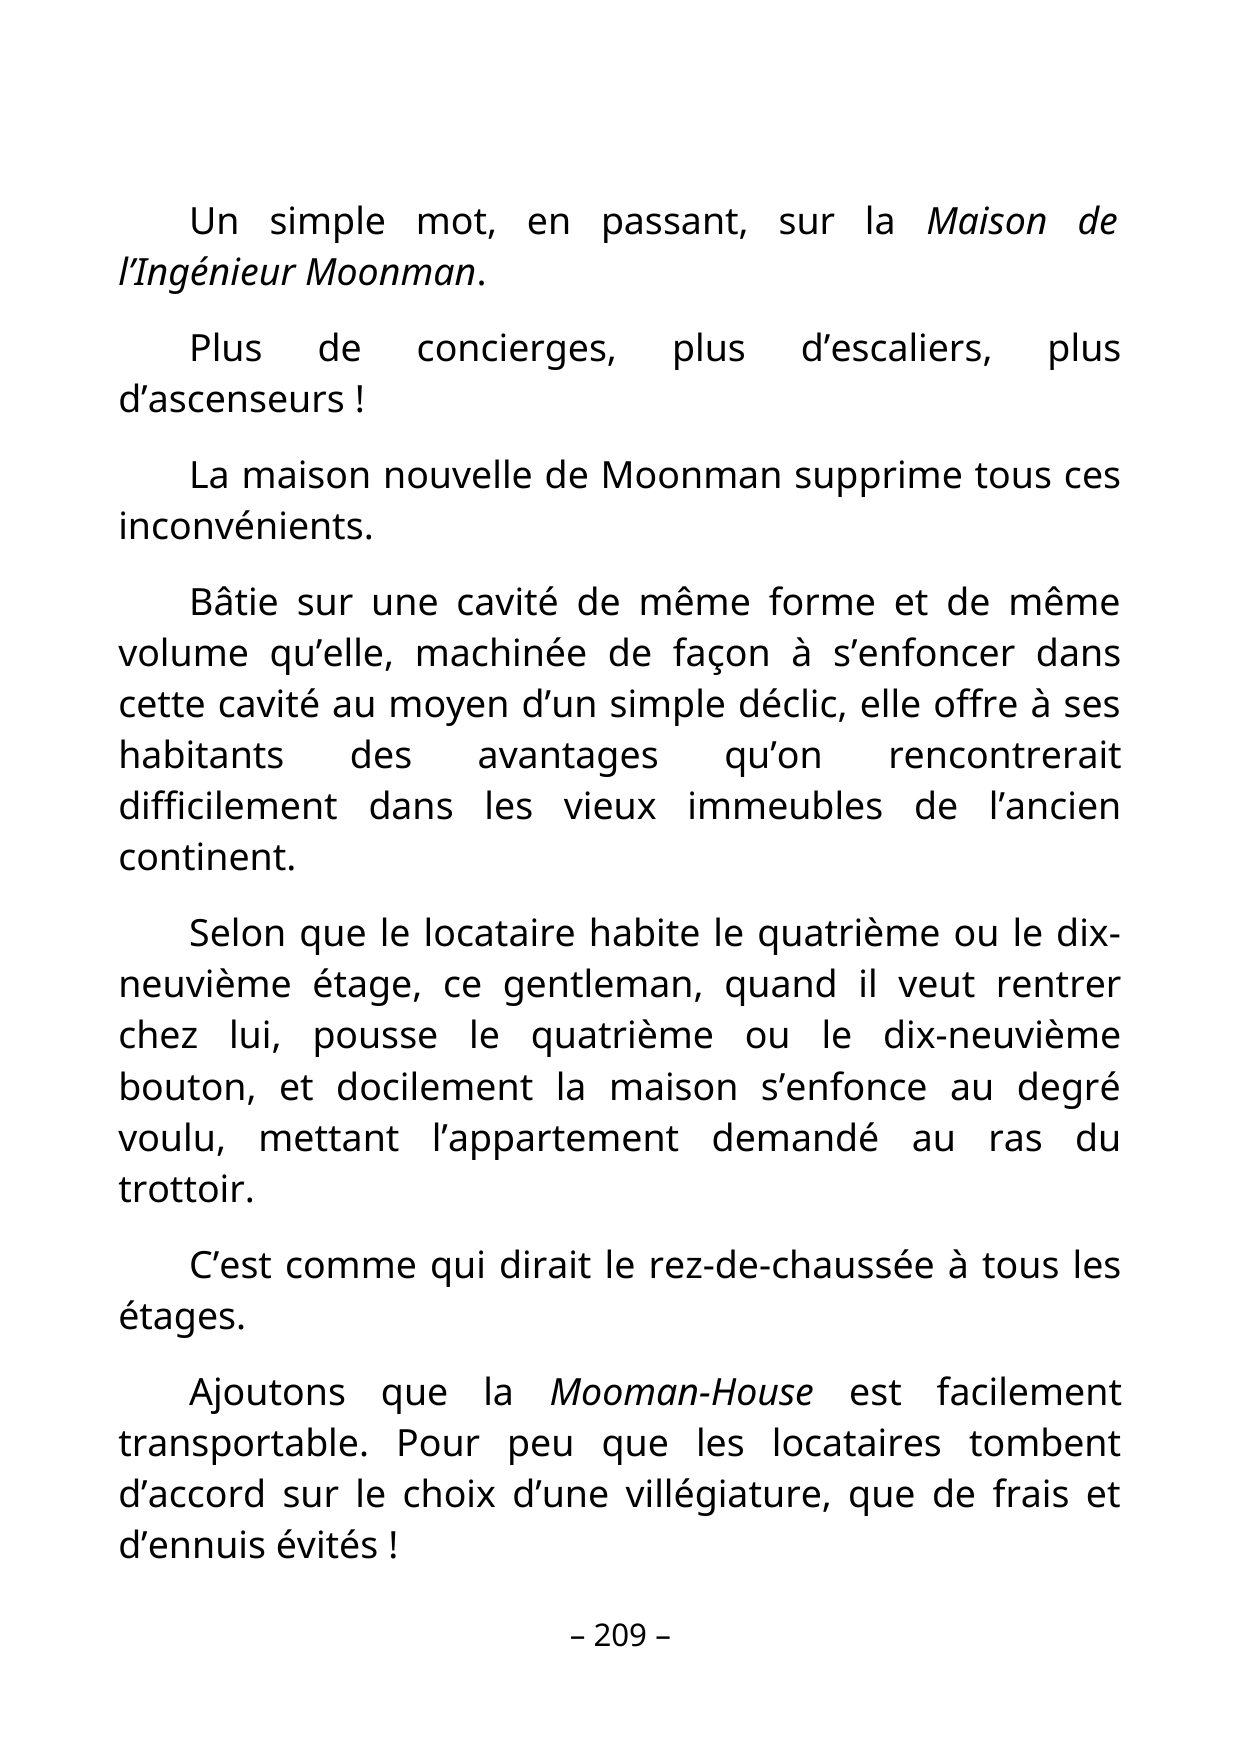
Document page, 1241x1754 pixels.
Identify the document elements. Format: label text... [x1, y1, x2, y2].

text Ajoutons que la Mooman-House est facilement transportable. Pour peu que les locataires tombent d’accord sur le choix d’une villégiature, que de frais et d’ennuis évités ! [118, 1365, 1122, 1569]
text Selon que le locataire habite le quatrième ou le dix-neuvième étage, ce gentleman, quand il veut rentrer chez lui, pousse le quatrième ou le dix-neuvième bouton, et docilement la maison s’enfonce au degré voulu, mettant l’appartement demandé au ras du trottoir. [118, 907, 1122, 1213]
text C’est comme qui dirait le rez-de-chaussée à tous les étages. [118, 1238, 1122, 1340]
text Un simple mot, en passant, sur la Maison de l’Ingénieur Moonman. [118, 194, 1122, 296]
text Plus de concierges, plus d’escaliers, plus d’ascenseurs ! [118, 321, 1122, 423]
text La maison nouvelle de Moonman supprime tous ces inconvénients. [118, 448, 1122, 550]
text Bâtie sur une cavité de même forme et de même volume qu’elle, machinée de façon à s’enfoncer dans cette cavité au moyen d’un simple déclic, elle offre à ses habitants des avantages qu’on rencontrerait difficilement dans les vieux immeubles de l’ancien continent. [118, 575, 1122, 882]
